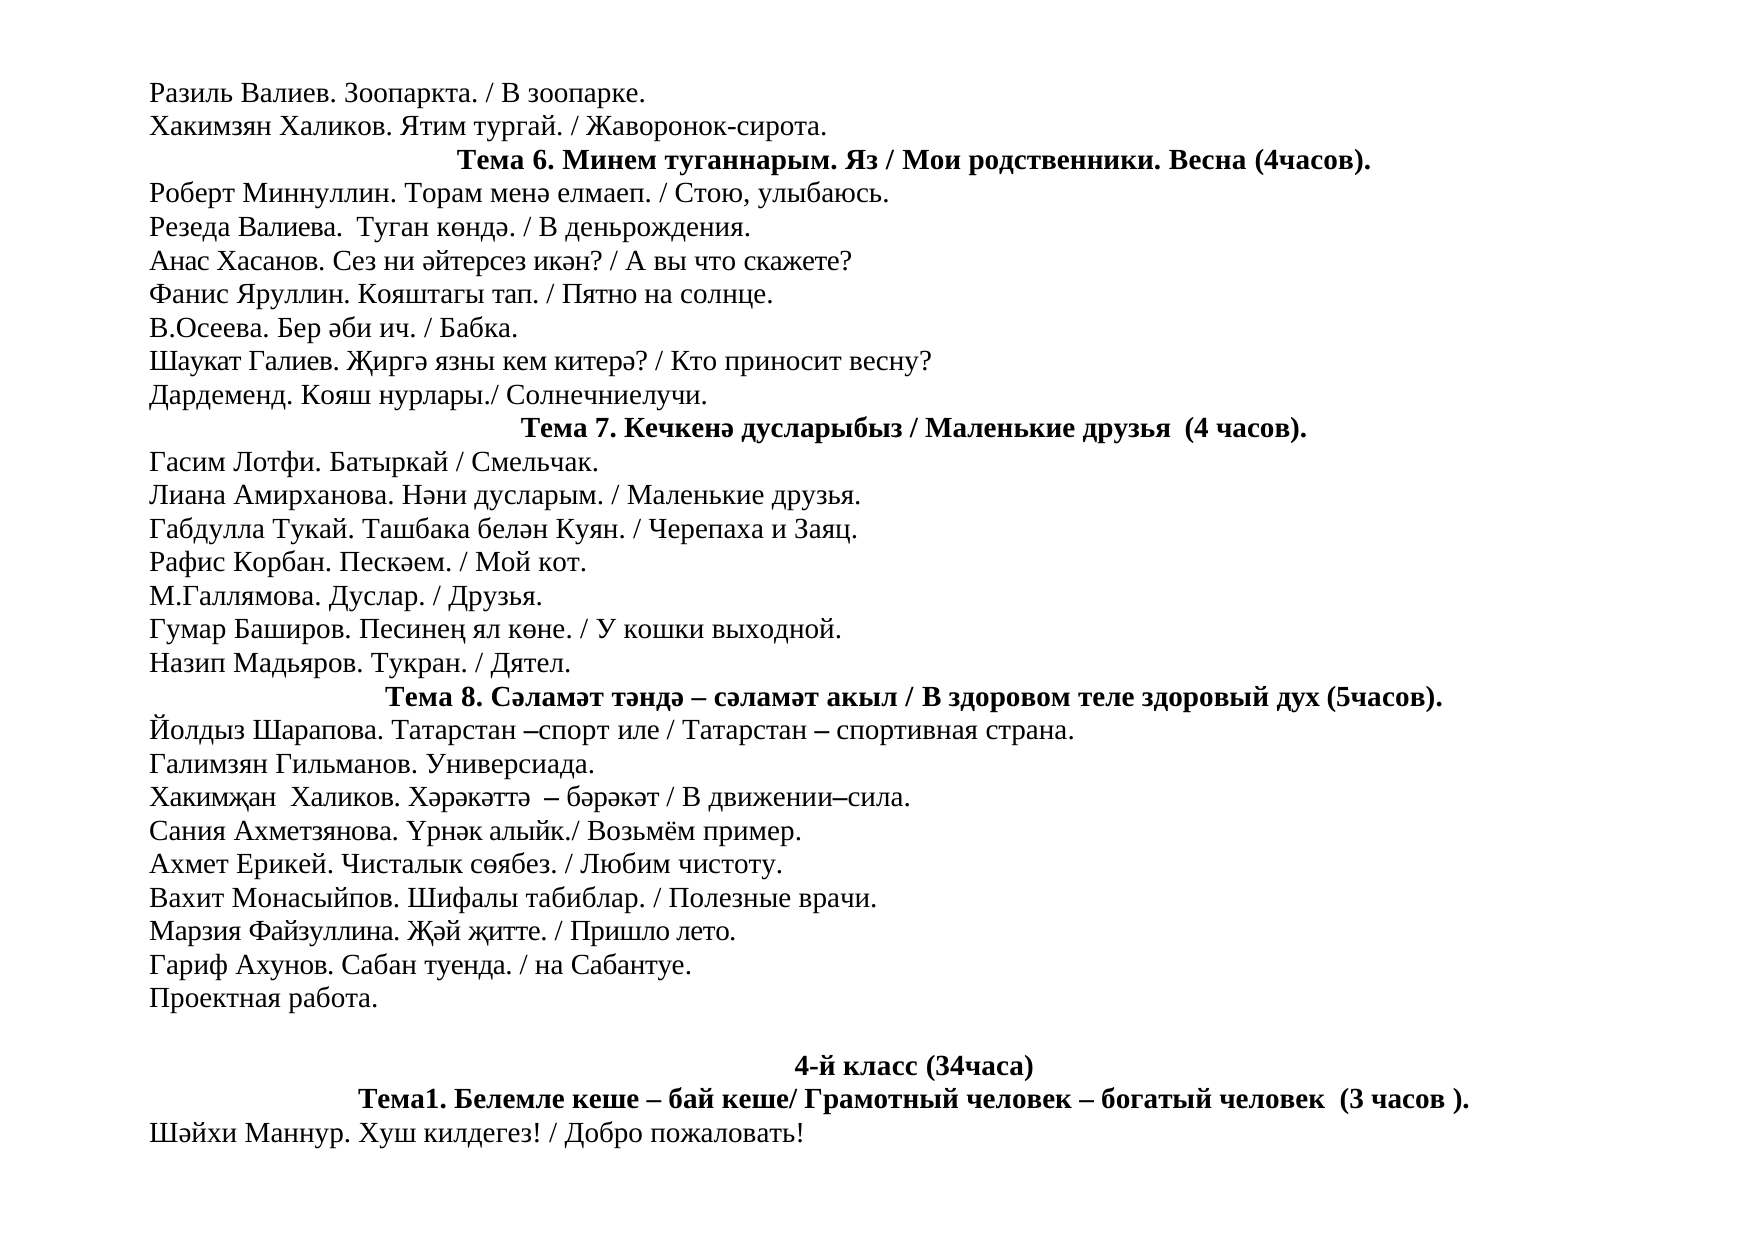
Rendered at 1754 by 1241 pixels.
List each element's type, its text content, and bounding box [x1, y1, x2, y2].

text Тема 8. Сәламәт тәндә – сәламәт акыл / В здоровом теле здоровый дух (5часов). [75, 679, 1679, 712]
text Рафис Корбан. Пескәем. / Мой кот. [75, 544, 1679, 578]
text Хакимҗан Халиков. Хәрәкәттә – бәрәкәт / В движении–сила. [75, 779, 1679, 813]
text Галимзян Гильманов. Универсиада. [75, 746, 1679, 779]
text Шаукат Галиев. Җиргә язны кем китерә? / Кто приносит весну? [75, 343, 1679, 377]
text Гасим Лотфи. Батыркай / Смельчак. [75, 444, 1679, 477]
text Йолдыз Шарапова. Татарстан –спорт иле / Татарстан – спортивная страна. [75, 712, 1679, 746]
text Тема1. Белемле кеше – бай кеше/ Грамотный человек – богатый человек (3 часов ). [75, 1081, 1679, 1115]
text В.Осеева. Бер әби ич. / Бабка. [75, 310, 1679, 343]
text Фанис Яруллин. Кояштагы тап. / Пятно на солнце. [75, 276, 1679, 310]
text 4-й класс (34часа) [75, 1048, 1679, 1081]
text Роберт Миннуллин. Торам менә елмаеп. / Стою, улыбаюсь. [75, 176, 1679, 209]
text Разиль Валиев. Зоопаркта. / В зоопарке. [75, 75, 1679, 108]
text Гариф Ахунов. Сабан туенда. / на Сабантуе. [75, 947, 1679, 981]
text Сания Ахметзянова. Үрнәк алыйк./ Возьмём пример. [75, 813, 1679, 846]
text Тема 7. Кечкенә дусларыбыз / Маленькие друзья (4 часов). [75, 410, 1679, 444]
text Резеда Валиева. Туган көндә. / В деньрождения. [75, 209, 1679, 243]
text Габдулла Тукай. Ташбака белән Куян. / Черепаха и Заяц. [75, 511, 1679, 544]
text Хакимзян Халиков. Ятим тургай. / Жаворонок-сирота. [75, 108, 1679, 142]
text Проектная работа. [75, 981, 1679, 1014]
text Гумар Баширов. Песинең ял көне. / У кошки выходной. [75, 612, 1679, 645]
text М.Галлямова. Дуслар. / Друзья. [75, 578, 1679, 612]
text Вахит Монасыйпов. Шифалы табиблар. / Полезные врачи. [75, 880, 1679, 913]
text Назип Мадьяров. Тукран. / Дятел. [75, 645, 1679, 679]
text Тема 6. Минем туганнарым. Яз / Мои родственники. Весна (4часов). [75, 142, 1679, 176]
text Ахмет Ерикей. Чисталык сөябез. / Любим чистоту. [75, 846, 1679, 880]
text Дардеменд. Кояш нурлары./ Солнечниелучи. [75, 377, 1679, 410]
text Лиана Амирханова. Нәни дусларым. / Маленькие друзья. [75, 477, 1679, 511]
text Марзия Файзуллина. Җәй җитте. / Пришло лето. [75, 913, 1679, 947]
text Шәйхи Маннур. Хуш килдегез! / Добро пожаловать! [75, 1115, 1679, 1148]
text Анас Хасанов. Сез ни әйтерсез икән? / А вы что скажете? [75, 243, 1679, 276]
